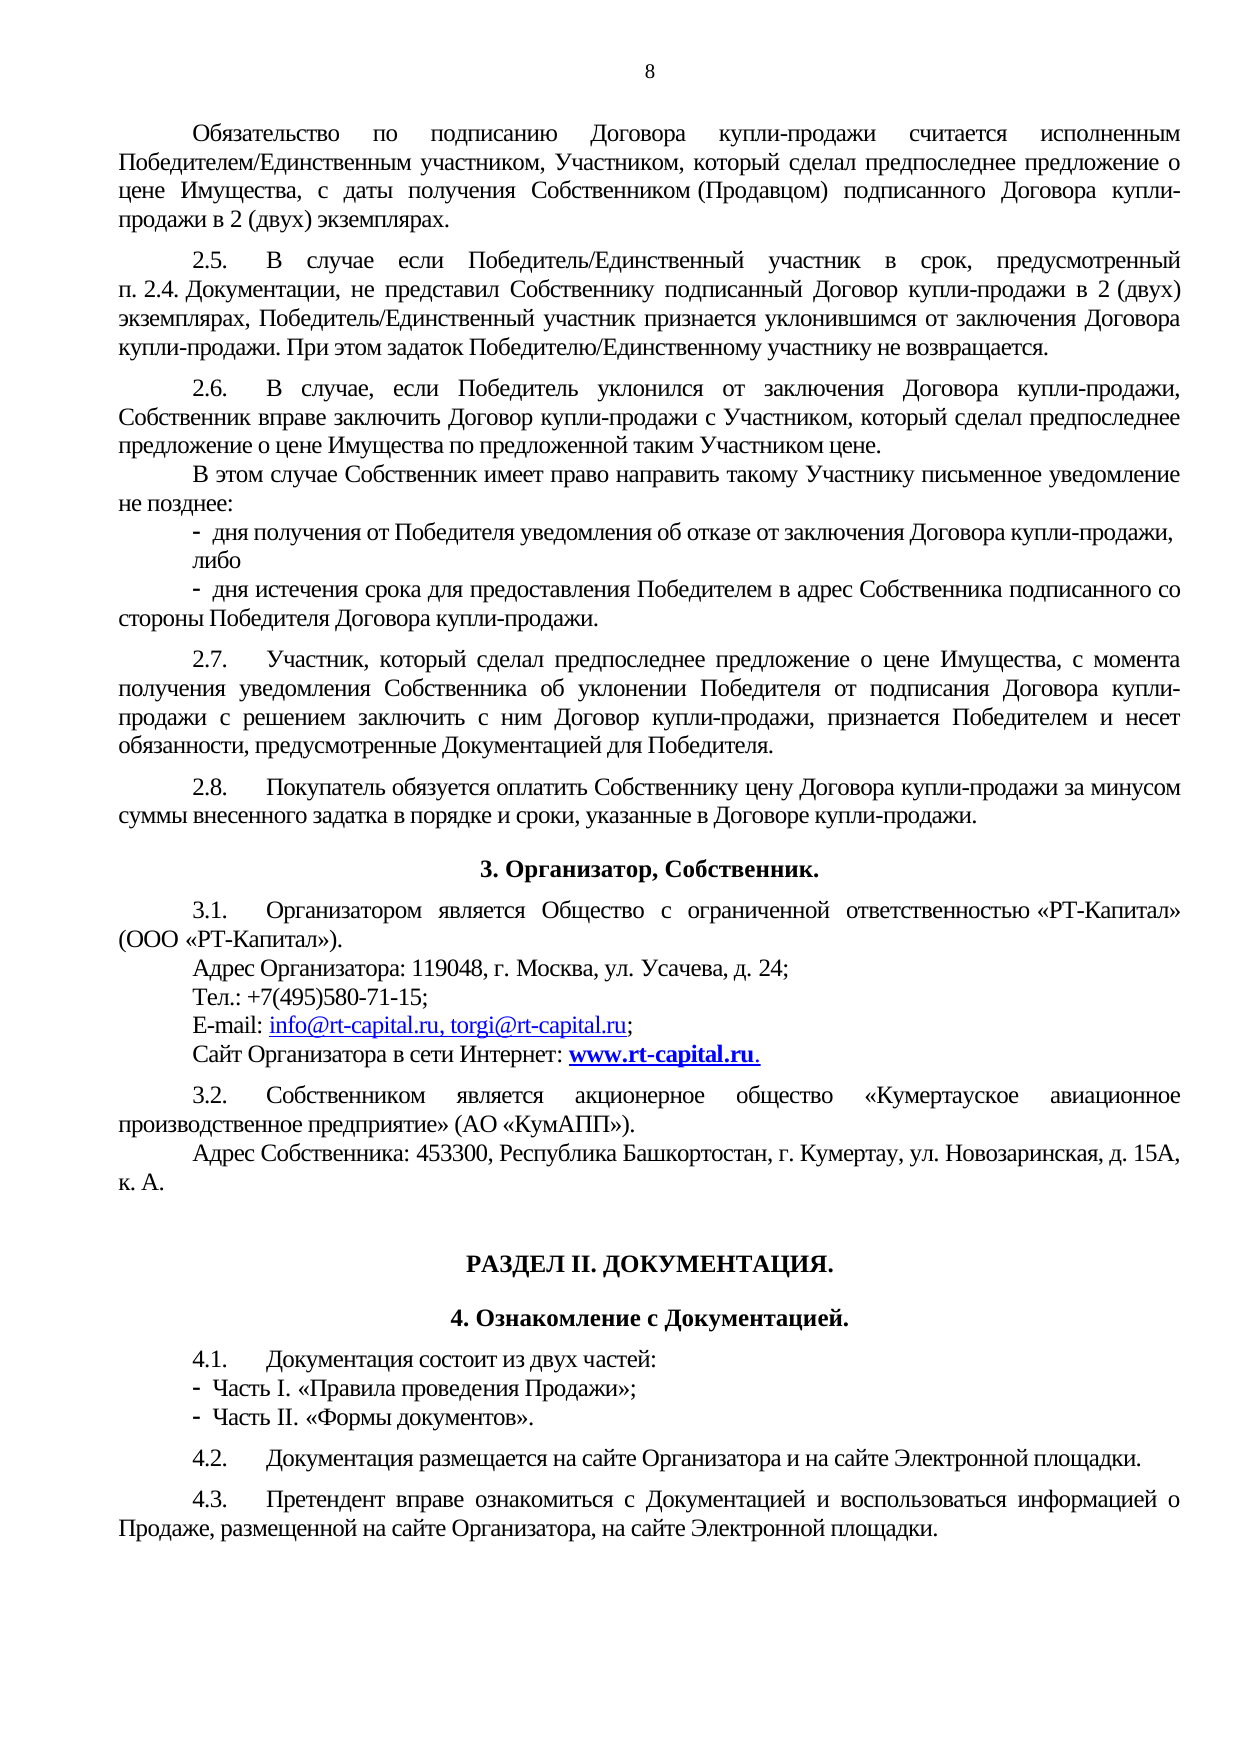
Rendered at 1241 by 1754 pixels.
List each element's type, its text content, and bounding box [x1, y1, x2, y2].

text Сайт Организатора в сети Интернет: www.rt-capital.ru. [118, 1039, 1181, 1068]
list дня истечения срока для предоставления Победителем в адрес Собственника подписанного со стороны Победителя Договора купли-продажи. [118, 574, 1181, 632]
text Адрес Собственника: 453300, Республика Башкортостан, г. Кумертау, ул. Новозаринская, д. 15А, к. А. [118, 1138, 1181, 1196]
list В случае, если Победитель уклонился от заключения Договора купли-продажи, Собственник вправе заключить Договор купли-продажи с Участником, который сделал предпоследнее предложение о цене Имущества по предложенной таким Участником цене. [118, 373, 1181, 459]
text Тел.: +7(495)580-71-15; [118, 982, 1181, 1011]
list Часть I. «Правила проведения Продажи»; [118, 1373, 1181, 1402]
list Покупатель обязуется оплатить Собственнику цену Договора купли-продажи за минусом суммы внесенного задатка в порядке и сроки, указанные в Договоре купли-продажи. [118, 772, 1181, 829]
text Адрес Организатора: 119048, г. Москва, ул. Усачева, д. 24; [118, 953, 1181, 982]
list Организатор, Собственник. [118, 854, 1181, 883]
list Часть II. «Формы документов». [118, 1402, 1181, 1431]
list В случае если Победитель/Единственный участник в срок, предусмотренный п. 2.4. Документации, не представил Собственнику подписанный Договор купли-продажи в 2 (двух) экземплярах, Победитель/Единственный участник признается уклонившимся от заключения Договора купли-продажи. При этом задаток Победителю/Единственному участнику не возвращается. [118, 246, 1181, 361]
list дня получения от Победителя уведомления об отказе от заключения Договора купли-продажи, [118, 517, 1181, 546]
text E-mail: info@rt-capital.ru, torgi@rt-capital.ru; [118, 1011, 1181, 1039]
list ДОКУМЕНТАЦИЯ. [118, 1249, 1181, 1278]
list либо [118, 546, 1181, 574]
list Претендент вправе ознакомиться с Документацией и воспользоваться информацией о Продаже, размещенной на сайте Организатора, на сайте Электронной площадки. [118, 1484, 1181, 1542]
list Организатором является Общество с ограниченной ответственностью «РТ-Капитал» (ООО «РТ-Капитал»). [118, 896, 1181, 953]
list Документация состоит из двух частей: [118, 1344, 1181, 1373]
list Собственником является акционерное общество «Кумертауское авиационное производственное предприятие» (АО «КумАПП»). [118, 1081, 1181, 1138]
list Документация размещается на сайте Организатора и на сайте Электронной площадки. [118, 1443, 1181, 1472]
list Ознакомление с Документацией. [118, 1303, 1181, 1332]
list Участник, который сделал предпоследнее предложение о цене Имущества, с момента получения уведомления Собственника об уклонении Победителя от подписания Договора купли-продажи с решением заключить с ним Договор купли-продажи, признается Победителем и несет обязанности, предусмотренные Документацией для Победителя. [118, 644, 1181, 759]
text В этом случае Собственник имеет право направить такому Участнику письменное уведомление не позднее: [118, 459, 1181, 517]
text Обязательство по подписанию Договора купли-продажи считается исполненным Победителем/Единственным участником, Участником, который сделал предпоследнее предложение о цене Имущества, с даты получения Собственником (Продавцом) подписанного Договора купли-продажи в 2 (двух) экземплярах. [118, 118, 1181, 233]
